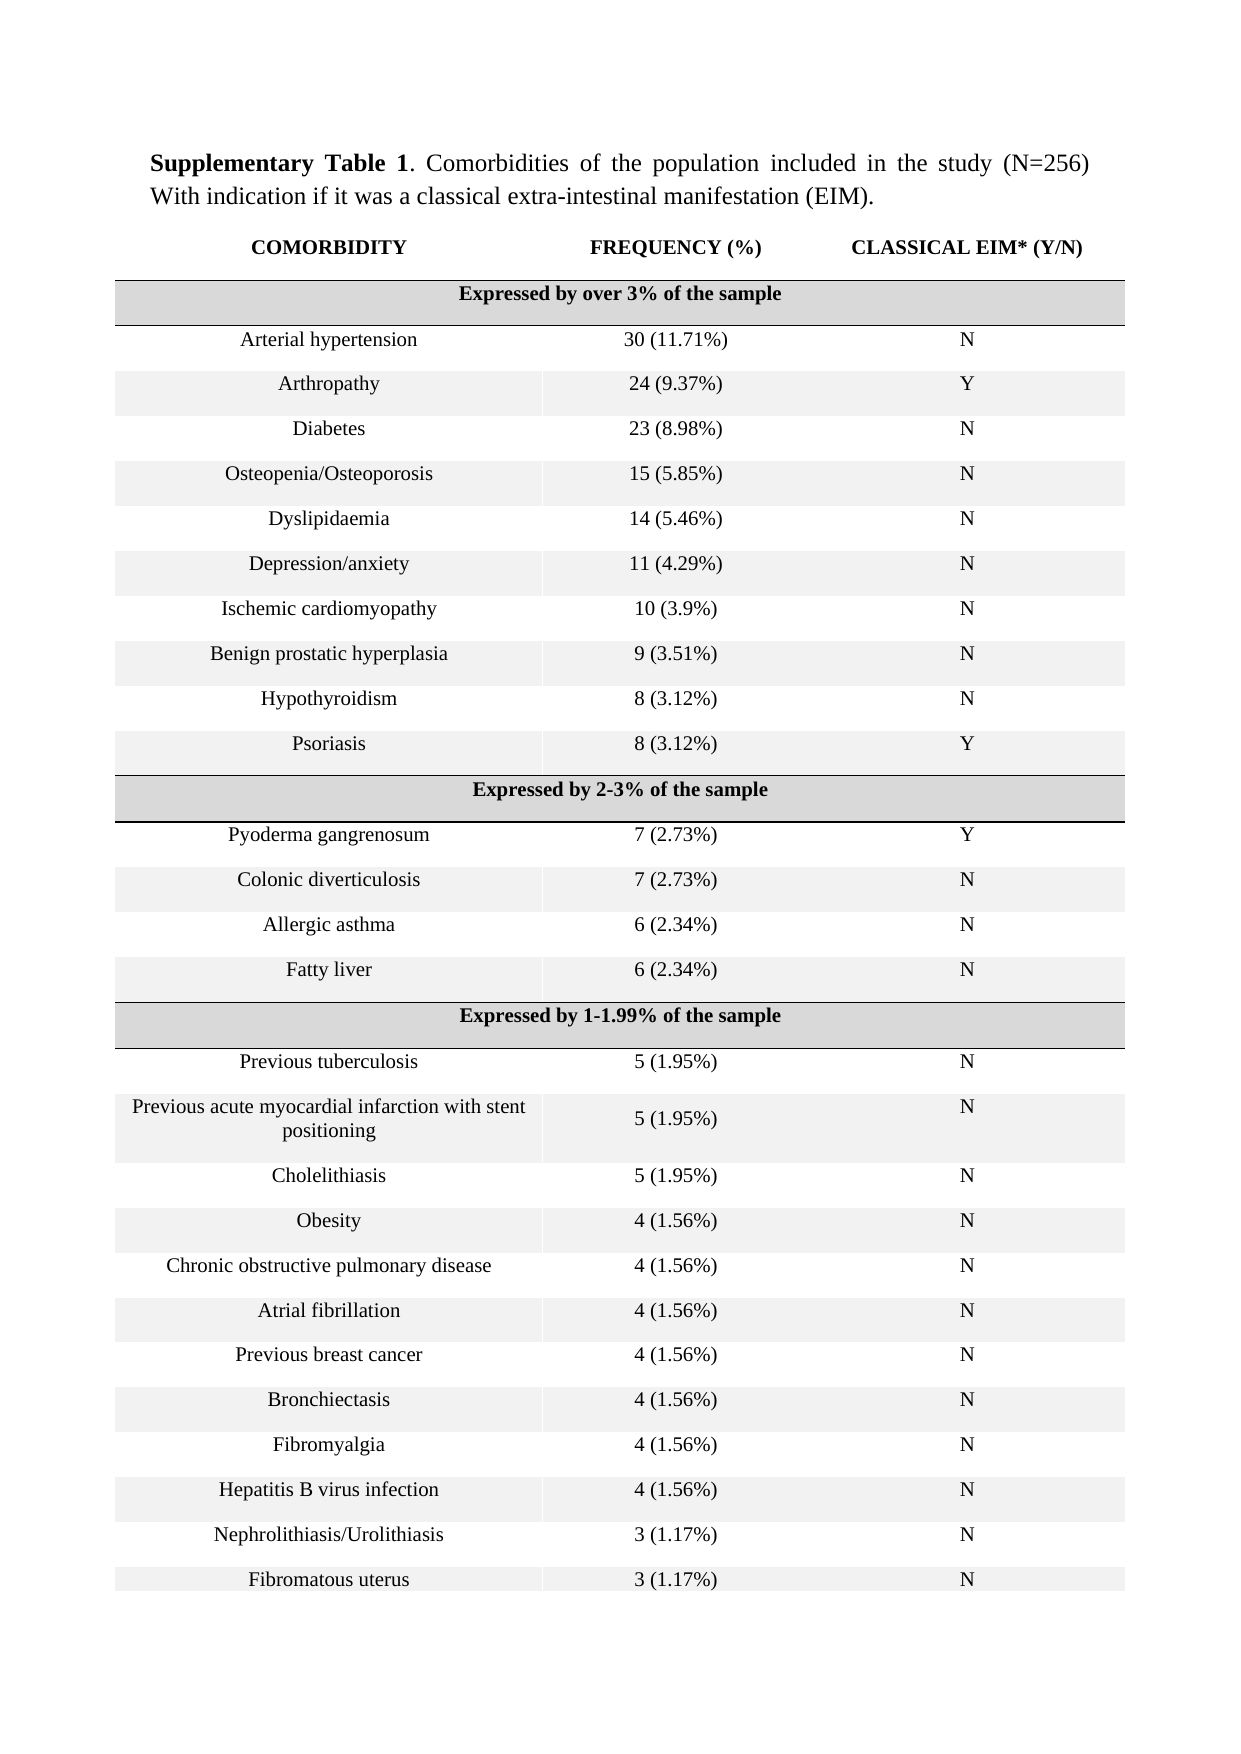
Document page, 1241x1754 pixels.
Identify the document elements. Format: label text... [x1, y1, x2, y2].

table_cell N [809, 326, 1125, 371]
table_cell 3 (1.17%) [543, 1567, 809, 1591]
table_cell Ischemic cardiomyopathy [115, 596, 542, 641]
table_cell 9 (3.51%) [543, 641, 809, 686]
table_cell Chronic obstructive pulmonary disease [115, 1253, 542, 1297]
table_cell 4 (1.56%) [543, 1477, 809, 1522]
table_cell 5 (1.95%) [543, 1049, 809, 1094]
table_cell N [809, 686, 1125, 731]
table_cell 4 (1.56%) [543, 1298, 809, 1342]
table_cell 14 (5.46%) [543, 506, 809, 551]
table_cell N [809, 1049, 1125, 1094]
table_cell Allergic asthma [115, 912, 542, 957]
table_cell N [809, 1253, 1125, 1297]
table_cell N [809, 1094, 1125, 1163]
table_cell Colonic diverticulosis [115, 867, 542, 912]
table_cell 4 (1.56%) [543, 1253, 809, 1297]
table_cell 10 (3.9%) [543, 596, 809, 641]
table_cell 8 (3.12%) [543, 686, 809, 731]
table_cell N [809, 1477, 1125, 1522]
table_cell N [809, 596, 1125, 641]
table_cell 4 (1.56%) [543, 1387, 809, 1432]
table_cell N [809, 1208, 1125, 1253]
table_cell Atrial fibrillation [115, 1298, 542, 1342]
table_cell 7 (2.73%) [543, 867, 809, 912]
table_cell Nephrolithiasis/Urolithiasis [115, 1522, 542, 1567]
table_cell N [809, 641, 1125, 686]
table_cell Fibromatous uterus [115, 1567, 542, 1591]
table_cell N [809, 1343, 1125, 1387]
table_cell Obesity [115, 1208, 542, 1253]
table_cell Pyoderma gangrenosum [115, 823, 542, 867]
table_cell Psoriasis [115, 731, 542, 775]
table_cell Dyslipidaemia [115, 506, 542, 551]
table_cell Expressed by 2-3% of the sample [115, 776, 1125, 821]
table_cell Y [809, 731, 1125, 775]
table_cell Cholelithiasis [115, 1163, 542, 1208]
table_cell Hypothyroidism [115, 686, 542, 731]
table_cell N [809, 551, 1125, 596]
table_cell Bronchiectasis [115, 1387, 542, 1432]
table_cell 11 (4.29%) [543, 551, 809, 596]
table_cell 4 (1.56%) [543, 1208, 809, 1253]
table_cell 5 (1.95%) [543, 1163, 809, 1208]
table_cell 6 (2.34%) [543, 912, 809, 957]
table_cell 30 (11.71%) [543, 326, 809, 371]
table_cell Previous tuberculosis [115, 1049, 542, 1094]
table_cell N [809, 1163, 1125, 1208]
table_cell N [809, 1567, 1125, 1591]
table_cell 23 (8.98%) [543, 416, 809, 461]
table_cell Arterial hypertension [115, 326, 542, 371]
table_header FREQUENCY (%) [543, 235, 809, 279]
table_cell Depression/anxiety [115, 551, 542, 596]
table_cell Benign prostatic hyperplasia [115, 641, 542, 686]
table_cell N [809, 1432, 1125, 1477]
table_cell N [809, 1387, 1125, 1432]
table_cell 3 (1.17%) [543, 1522, 809, 1567]
text Supplementary Table 1. Comorbidities of the population included in the study (N=256) With indication if it was a classical extra-intestinal manifestation (EIM). [150, 148, 1090, 209]
table_cell Fibromyalgia [115, 1432, 542, 1477]
table_cell Expressed by 1-1.99% of the sample [115, 1003, 1125, 1048]
table_cell Arthropathy [115, 371, 542, 416]
table_cell Fatty liver [115, 957, 542, 1002]
table_cell 8 (3.12%) [543, 731, 809, 775]
table_cell 7 (2.73%) [543, 823, 809, 867]
table_cell Y [809, 371, 1125, 416]
table_cell N [809, 461, 1125, 506]
table_cell Y [809, 823, 1125, 867]
table_cell 24 (9.37%) [543, 371, 809, 416]
table_cell Hepatitis B virus infection [115, 1477, 542, 1522]
table_cell 4 (1.56%) [543, 1343, 809, 1387]
table_cell N [809, 1522, 1125, 1567]
table_cell N [809, 912, 1125, 957]
table_cell Osteopenia/Osteoporosis [115, 461, 542, 506]
table_cell N [809, 416, 1125, 461]
table_header COMORBIDITY [115, 235, 542, 279]
table_cell 5 (1.95%) [543, 1094, 809, 1163]
table_cell Expressed by over 3% of the sample [115, 281, 1125, 325]
table_cell 6 (2.34%) [543, 957, 809, 1002]
table_cell Previous acute myocardial infarction with stent positioning [115, 1094, 542, 1163]
table_cell N [809, 506, 1125, 551]
table_cell N [809, 867, 1125, 912]
table_cell 4 (1.56%) [543, 1432, 809, 1477]
table_cell 15 (5.85%) [543, 461, 809, 506]
table_cell Diabetes [115, 416, 542, 461]
table_header CLASSICAL EIM* (Y/N) [809, 235, 1125, 279]
table_cell Previous breast cancer [115, 1343, 542, 1387]
table_cell N [809, 1298, 1125, 1342]
table_cell N [809, 957, 1125, 1002]
